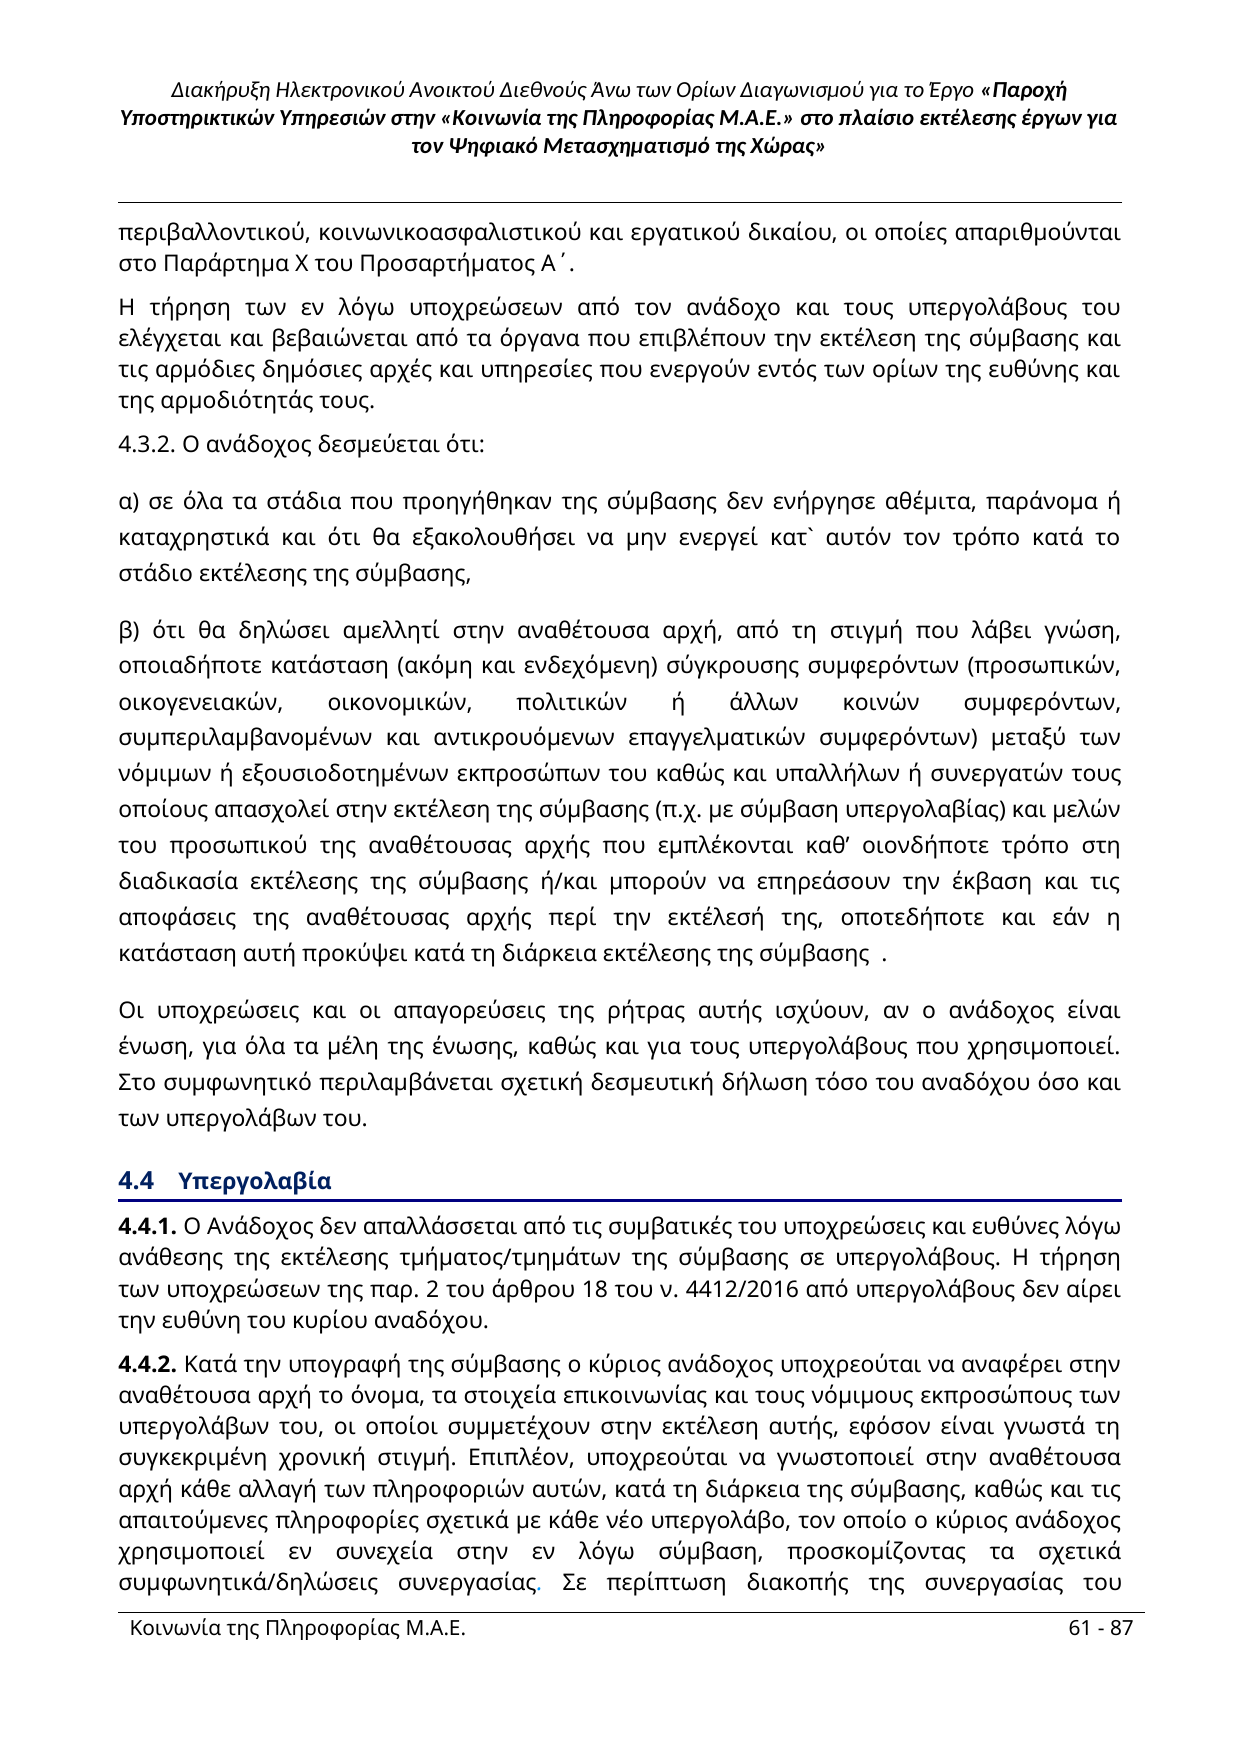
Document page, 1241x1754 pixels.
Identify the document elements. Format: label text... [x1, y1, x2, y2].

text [118, 216, 1122, 278]
text β) ότι θα δηλώσει αμελλητί στην αναθέτουσα αρχή, από τη στιγμή που λάβει γνώση, οποιαδήποτε κατάσταση (ακόμη και ενδεχόμενη) σύγκρουσης συμφερόντων (προσωπικών, οικογενειακών, οικονομικών, πολιτικών ή άλλων κοινών συμφερόντων, συμπεριλαμβανομένων και αντικρουόμενων επαγγελματικών συμφερόντων) μεταξύ των νόμιμων ή εξουσιοδοτημένων εκπροσώπων του καθώς και υπαλλήλων ή συνεργατών τους οποίους απασχολεί στην εκτέλεση της σύμβασης (π.χ. με σύμβαση υπεργολαβίας) και μελών του προσωπικού της αναθέτουσας αρχής που εμπλέκονται καθ’ οιονδήποτε τρόπο στη διαδικασία εκτέλεσης της σύμβασης ή/και μπορούν να επηρεάσουν την έκβαση και τις αποφάσεις της αναθέτουσας αρχής περί την εκτέλεσή της, οποτεδήποτε και εάν η κατάσταση αυτή προκύψει κατά τη διάρκεια εκτέλεσης της σύμβασης . [118, 613, 1122, 968]
text 4.4.1. Ο Ανάδοχος δεν απαλλάσσεται από τις συμβατικές του υποχρεώσεις και ευθύνες λόγω ανάθεσης της εκτέλεσης τμήματος/τμημάτων της σύμβασης σε υπεργολάβους. Η τήρηση των υποχρεώσεων της παρ. 2 του άρθρου 18 του ν. 4412/2016 από υπεργολάβους δεν αίρει την ευθύνη του κυρίου αναδόχου. [118, 1210, 1122, 1335]
text Οι υποχρεώσεις και οι απαγορεύσεις της ρήτρας αυτής ισχύουν, αν ο ανάδοχος είναι ένωση, για όλα τα μέλη της ένωσης, καθώς και για τους υπεργολάβους που χρησιμοποιεί. Στο συμφωνητικό περιλαμβάνεται σχετική δεσμευτική δήλωση τόσο του αναδόχου όσο και των υπεργολάβων του. [118, 994, 1122, 1133]
subtitle Υπεργολαβία [118, 1162, 1122, 1199]
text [118, 1348, 1122, 1598]
text Η τήρηση των εν λόγω υποχρεώσεων από τον ανάδοχο και τους υπεργολάβους του ελέγχεται και βεβαιώνεται από τα όργανα που επιβλέπουν την εκτέλεση της σύμβασης και τις αρμόδιες δημόσιες αρχές και υπηρεσίες που ενεργούν εντός των ορίων της ευθύνης και της αρμοδιότητάς τους. [118, 291, 1122, 416]
text α) σε όλα τα στάδια που προηγήθηκαν της σύμβασης δεν ενήργησε αθέμιτα, παράνομα ή καταχρηστικά και ότι θα εξακολουθήσει να μην ενεργεί κατ` αυτόν τον τρόπο κατά το στάδιο εκτέλεσης της σύμβασης, [118, 485, 1122, 588]
text 4.3.2. Ο ανάδοχος δεσμεύεται ότι: [118, 428, 1122, 459]
